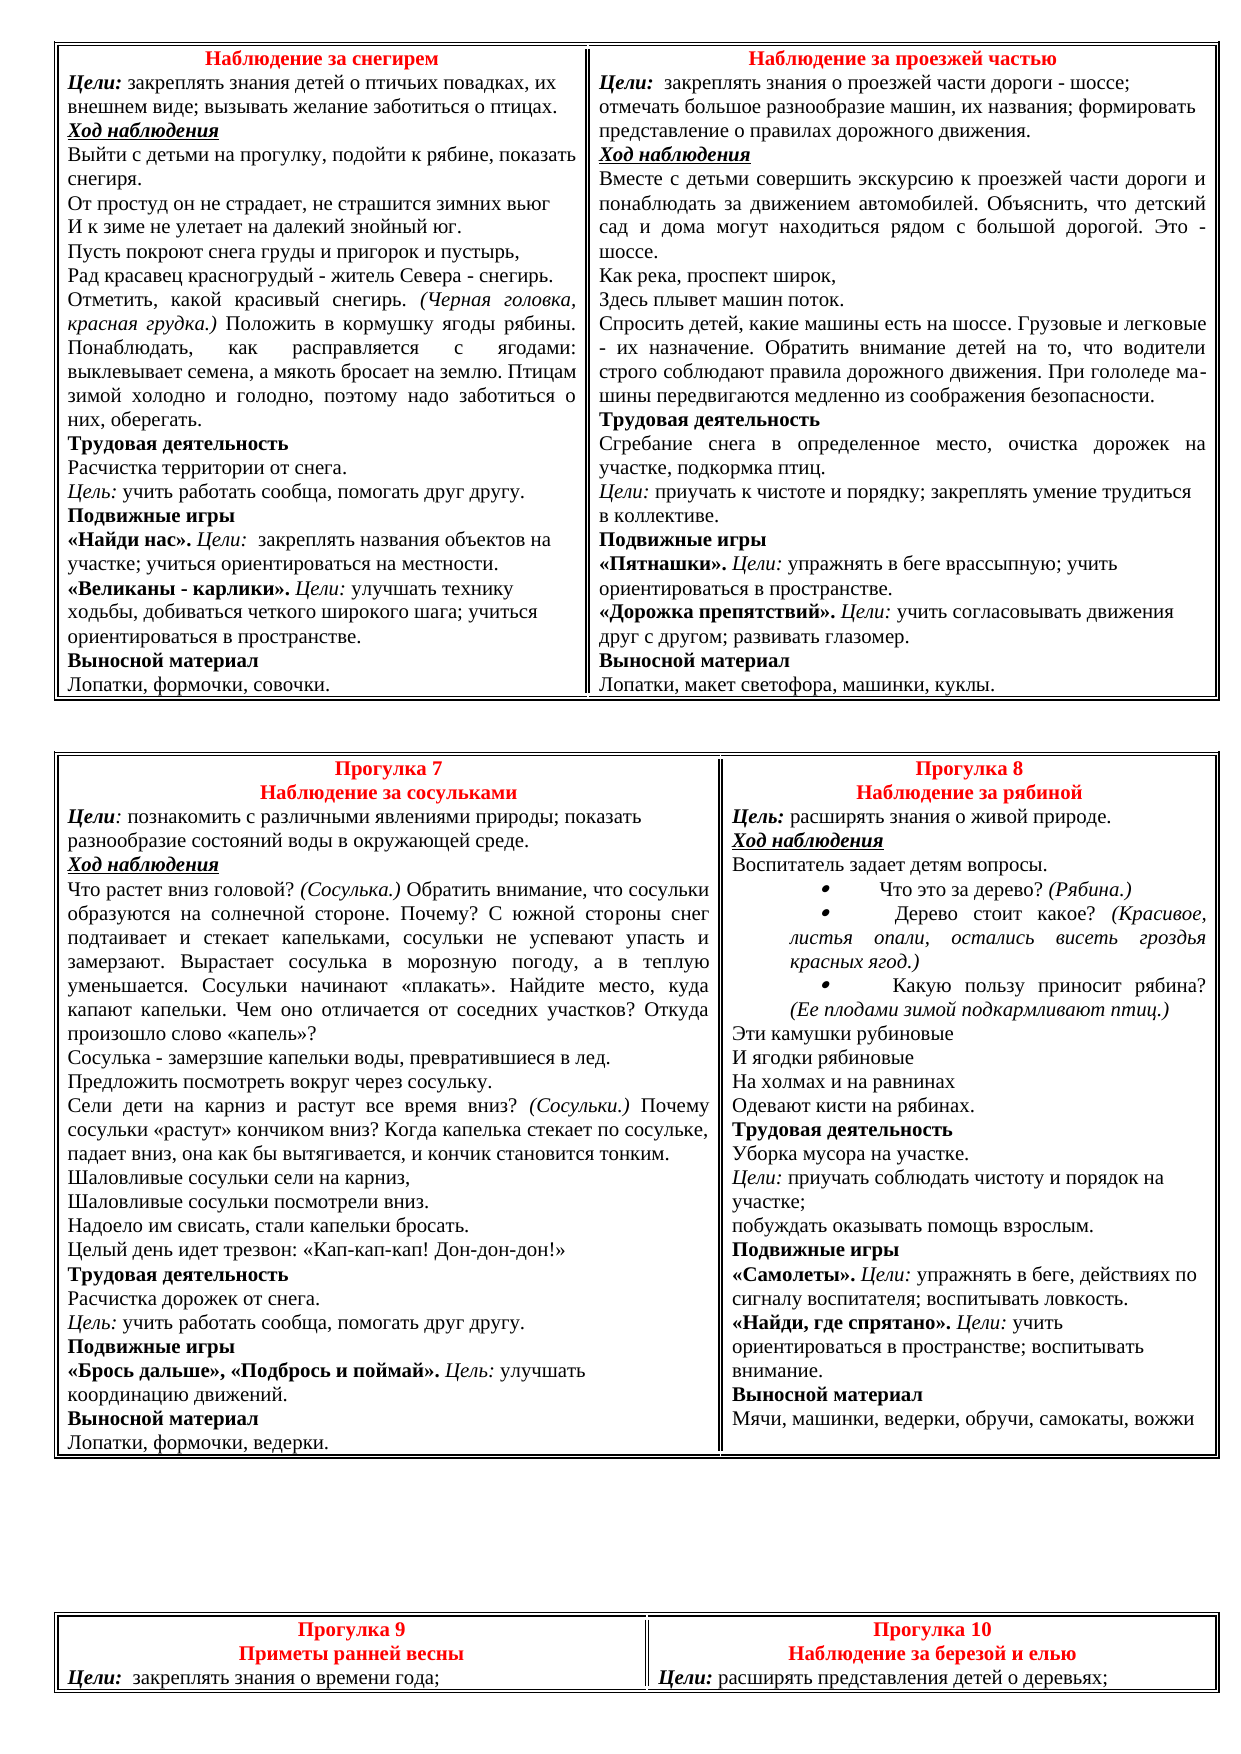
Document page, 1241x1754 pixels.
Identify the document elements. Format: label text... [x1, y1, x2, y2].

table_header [588, 46, 1215, 696]
table_header Прогулка 8 Наблюдение за рябиной Цель: расширять знания о живой природе. Ход наблюдения Воспитатель задает детям вопросы. Что это за дерево? (Рябина.) Дерево стоит какое? (Красивое, листья опали, остались висеть гроздья красных ягод.) Какую пользу приносит рябина? (Ее плодами зимой подкармливают птиц.) Эти камушки рубиновые И ягодки рябиновые На холмах и на равнинах Одевают кисти на рябинах. Трудовая деятельность Уборка мусора на участке. Цели: приучать соблюдать чистоту и порядок на участке; побуждать оказывать помощь взрослым. Подвижные игры «Самолеты». Цели: упражнять в беге, действиях по сигналу воспитателя; воспитывать ловкость. «Найди, где спрятано». Цели: учить ориентироваться в пространстве; воспитывать внимание. Выносной материал Мячи, машинки, ведерки, обручи, самокаты, вожжи [721, 756, 1215, 1454]
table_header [647, 1616, 1215, 1689]
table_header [56, 43, 588, 696]
table_header Прогулка 7 Наблюдение за сосульками Цели: познакомить с различными явлениями природы; показать разнообразие состояний воды в окружающей среде. Ход наблюдения Что растет вниз головой? (Сосулька.) Обратить внимание, что сосульки образуются на солнечной стороне. Почему? С южной стороны снег подтаивает и стекает капельками, сосульки не успевают упасть и замерзают. Вырастает сосулька в морозную погоду, а в теплую уменьшается. Сосульки начинают «плакать». Найдите место, куда капают капельки. Чем оно отличается от соседних участков? Откуда произошло слово «капель»? Сосулька - замерзшие капельки воды, превратившиеся в лед. Предложить посмотреть вокруг через сосульку. Сели дети на карниз и растут все время вниз? (Сосульки.) Почему сосульки «растут» кончиком вниз? Когда капелька стекает по сосульке, падает вниз, она как бы вытягивается, и кончик становится тонким. Шаловливые сосульки сели на карниз, Шаловливые сосульки посмотрели вниз. Надоело им свисать, стали капельки бросать. Целый день идет трезвон: «Кап-кап-кап! Дон-дон-дон!» Трудовая деятельность Расчистка дорожек от снега. Цель: учить работать сообща, помогать друг другу. Подвижные игры «Брось дальше», «Подбрось и поймай». Цель: улучшать координацию движений. Выносной материал Лопатки, формочки, ведерки. [56, 753, 721, 1454]
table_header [56, 1613, 647, 1689]
